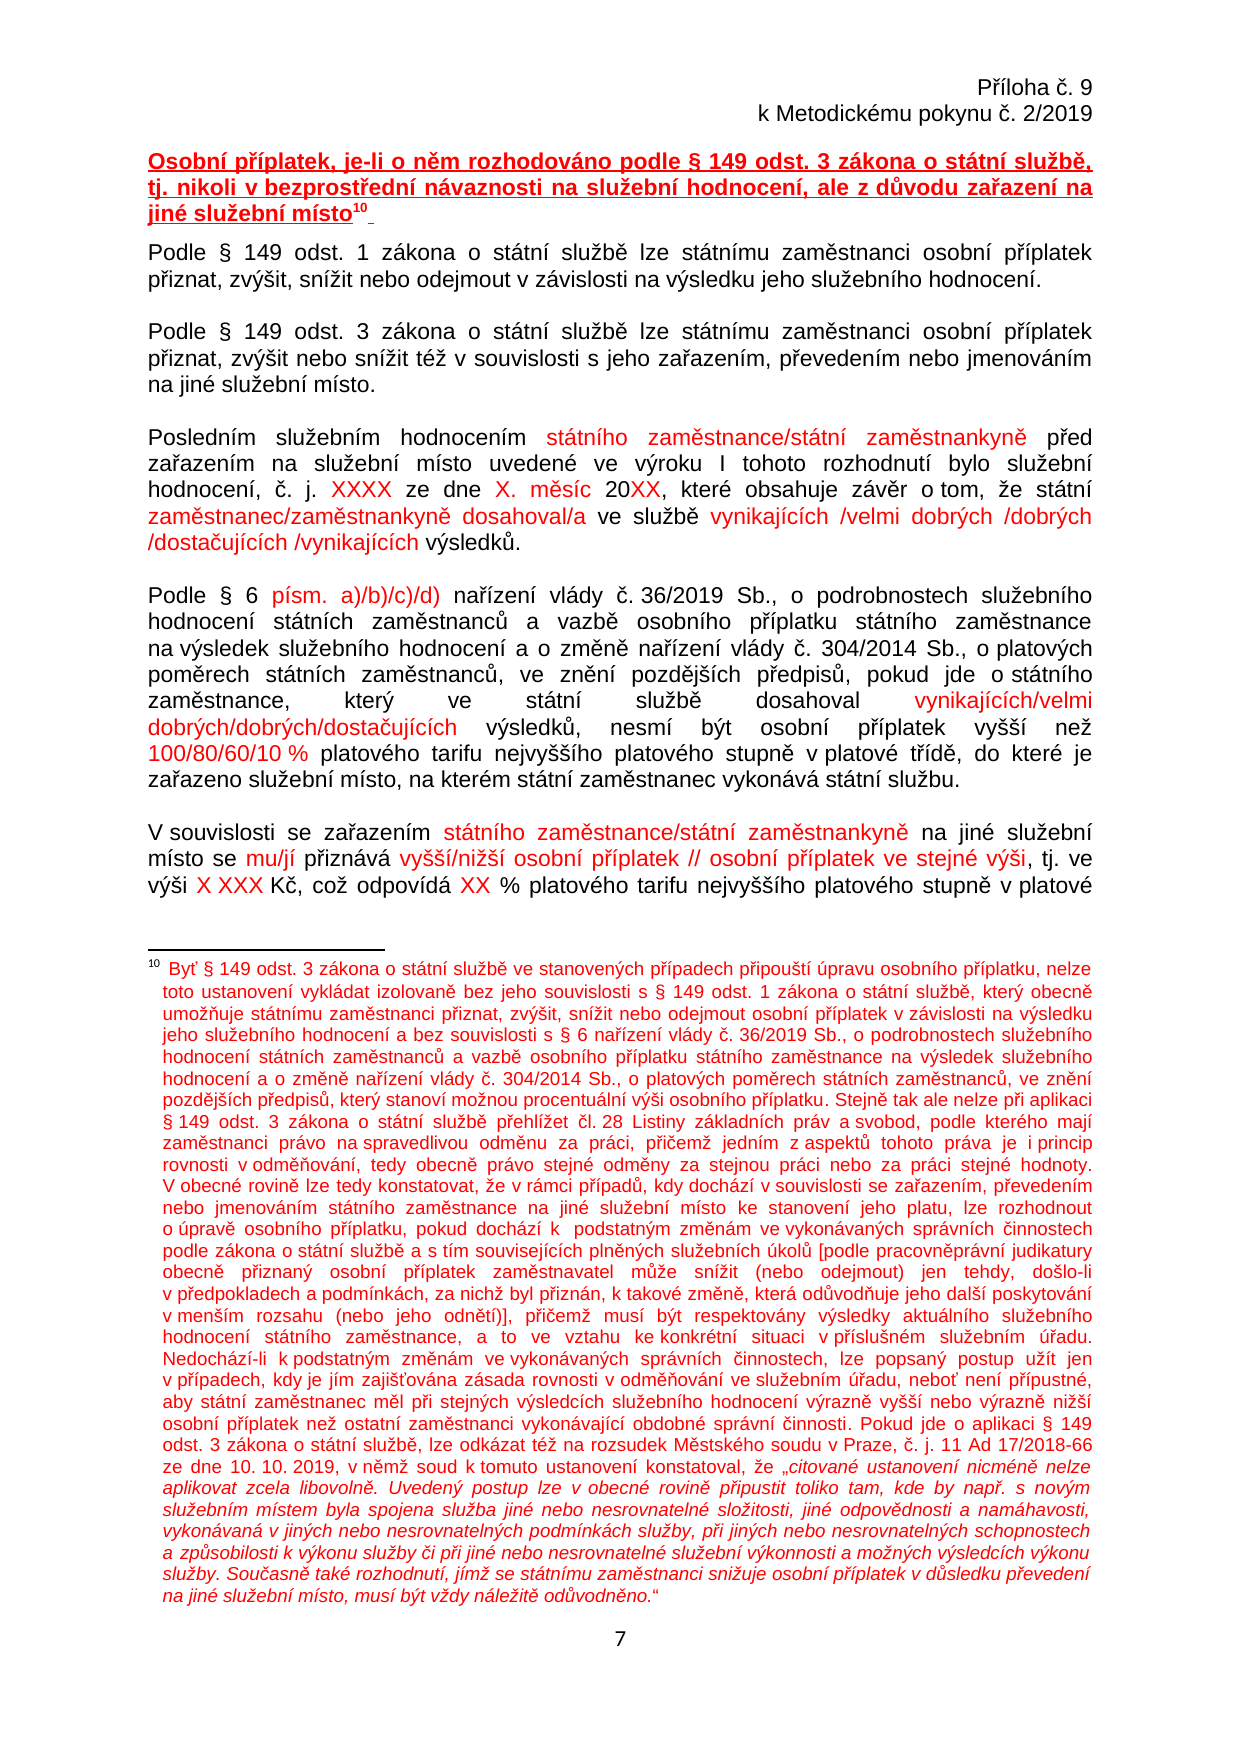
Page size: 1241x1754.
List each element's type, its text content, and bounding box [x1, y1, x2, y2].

text V souvislosti se zařazením státního zaměstnance/státní zaměstnankyně na jiné služební místo se mu/jí přiznává vyšší/nižší osobní příplatek // osobní příplatek ve stejné výši, tj. ve výši X XXX Kč, což odpovídá XX % platového tarifu nejvyššího platového stupně v platové třídě, do které je zařazeno služební místo, na kterém bude státní zaměstnanec/zaměstnankyně po zařazení vykonávat státní službu. [148, 819, 1093, 898]
text Posledním služebním hodnocením státního zaměstnance/státní zaměstnankyně před zařazením na služební místo uvedené ve výroku I tohoto rozhodnutí bylo služební hodnocení, č. j. XXXX ze dne X. měsíc 20XX, které obsahuje závěr o tom, že státní zaměstnanec/zaměstnankyně dosahoval/a ve službě vynikajících /velmi dobrých /dobrých /dostačujících /vynikajících výsledků. [148, 424, 1093, 555]
text Podle § 6 písm. a)/b)/c)/d) nařízení vlády č. 36/2019 Sb., o podrobnostech služebního hodnocení státních zaměstnanců a vazbě osobního příplatku státního zaměstnance na výsledek služebního hodnocení a o změně nařízení vlády č. 304/2014 Sb., o platových poměrech státních zaměstnanců, ve znění pozdějších předpisů, pokud jde o státního zaměstnance, který ve státní službě dosahoval vynikajících/velmi dobrých/dobrých/dostačujících výsledků, nesmí být osobní příplatek vyšší než 100/80/60/10 % platového tarifu nejvyššího platového stupně v platové třídě, do které je zařazeno služební místo, na kterém státní zaměstnanec vykonává státní službu. [148, 582, 1093, 793]
text Osobní příplatek, je-li o něm rozhodováno podle § 149 odst. 3 zákona o státní službě, tj. nikoli v bezprostřední návaznosti na služební hodnocení, ale z důvodu zařazení na jiné služební místo [148, 172, 1093, 197]
text Osobní příplatek, je-li o něm rozhodováno podle § 149 odst. 3 zákona o státní službě, tj. nikoli v bezprostřední návaznosti na služební hodnocení, ale z důvodu zařazení na jiné služební místo [148, 148, 1093, 170]
text Podle § 149 odst. 3 zákona o státní službě lze státnímu zaměstnanci osobní příplatek přiznat, zvýšit nebo snížit též v souvislosti s jeho zařazením, převedením nebo jmenováním na jiné služební místo. [148, 318, 1093, 397]
text Podle § 149 odst. 1 zákona o státní službě lze státnímu zaměstnanci osobní příplatek přiznat, zvýšit, snížit nebo odejmout v závislosti na výsledku jeho služebního hodnocení. [148, 239, 1093, 292]
text Osobní příplatek, je-li o něm rozhodováno podle § 149 odst. 3 zákona o státní službě, tj. nikoli v bezprostřední návaznosti na služební hodnocení, ale z důvodu zařazení na jiné služební místo [148, 198, 1093, 227]
